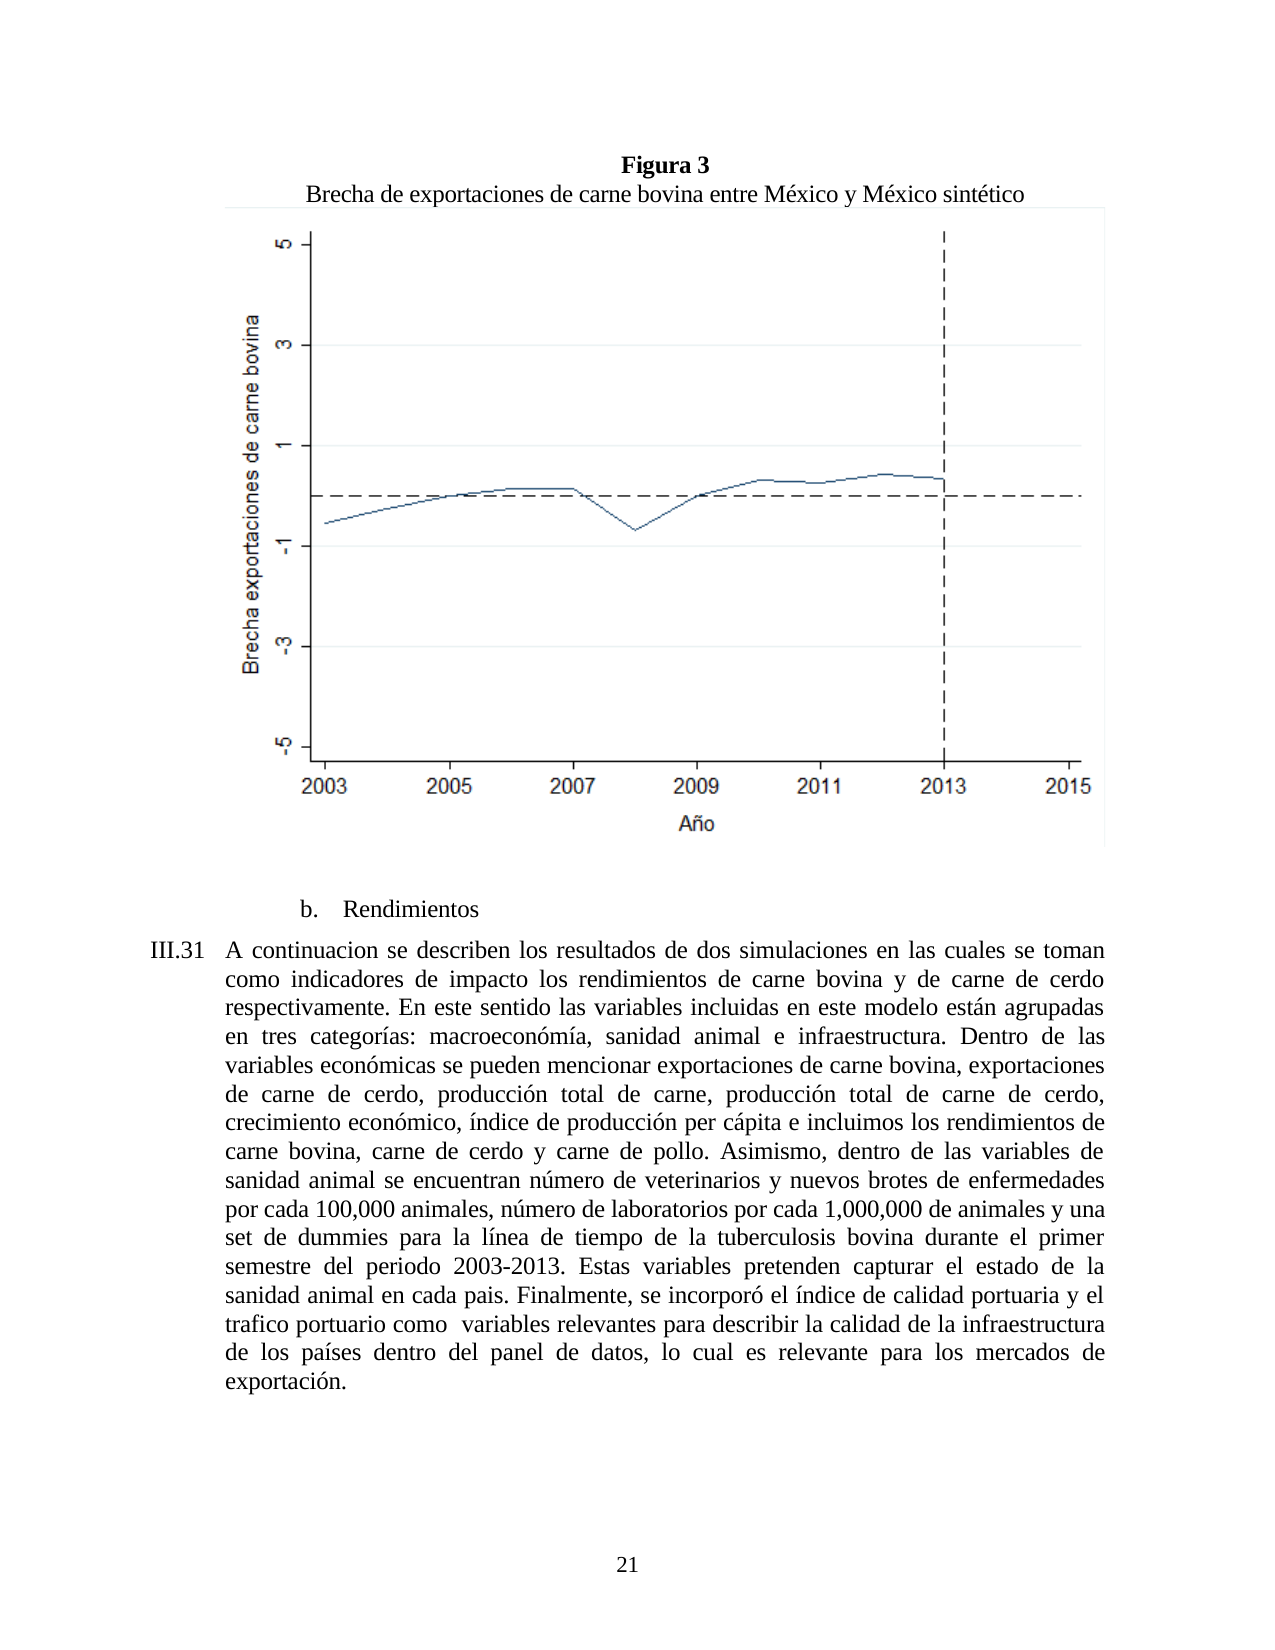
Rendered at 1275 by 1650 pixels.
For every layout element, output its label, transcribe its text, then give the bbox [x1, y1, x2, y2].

picture [224, 207, 1106, 847]
text Brecha de exportaciones de carne bovina entre México y México sintético [150, 179, 1106, 207]
list b. Rendimientos [300, 894, 1106, 922]
text A continuacion se describen los resultados de dos simulaciones en las cuales se toman como indicadores de impacto los rendimientos de carne bovina y de carne de cerdo respectivamente. En este sentido las variables incluidas en este modelo están agrupadas en tres categorías: macroeconómía, sanidad animal e infraestructura. Dentro de las variables económicas se pueden mencionar exportaciones de carne bovina, exportaciones de carne de cerdo, producción total de carne, producción total de carne de cerdo, crecimiento económico, índice de producción per cápita e incluimos los rendimientos de carne bovina, carne de cerdo y carne de pollo. Asimismo, dentro de las variables de sanidad animal se encuentran número de veterinarios y nuevos brotes de enfermedades por cada 100,000 animales, número de laboratorios por cada 1,000,000 de animales y una set de dummies para la línea de tiempo de la tuberculosis bovina durante el primer semestre del periodo 2003-2013. Estas variables pretenden capturar el estado de la sanidad animal en cada pais. Finalmente, se incorporó el índice de calidad portuaria y el trafico portuario como variables relevantes para describir la calidad de la infraestructura de los países dentro del panel de datos, lo cual es relevante para los mercados de exportación. [150, 935, 1106, 1395]
text Figura 3 [150, 150, 1106, 179]
